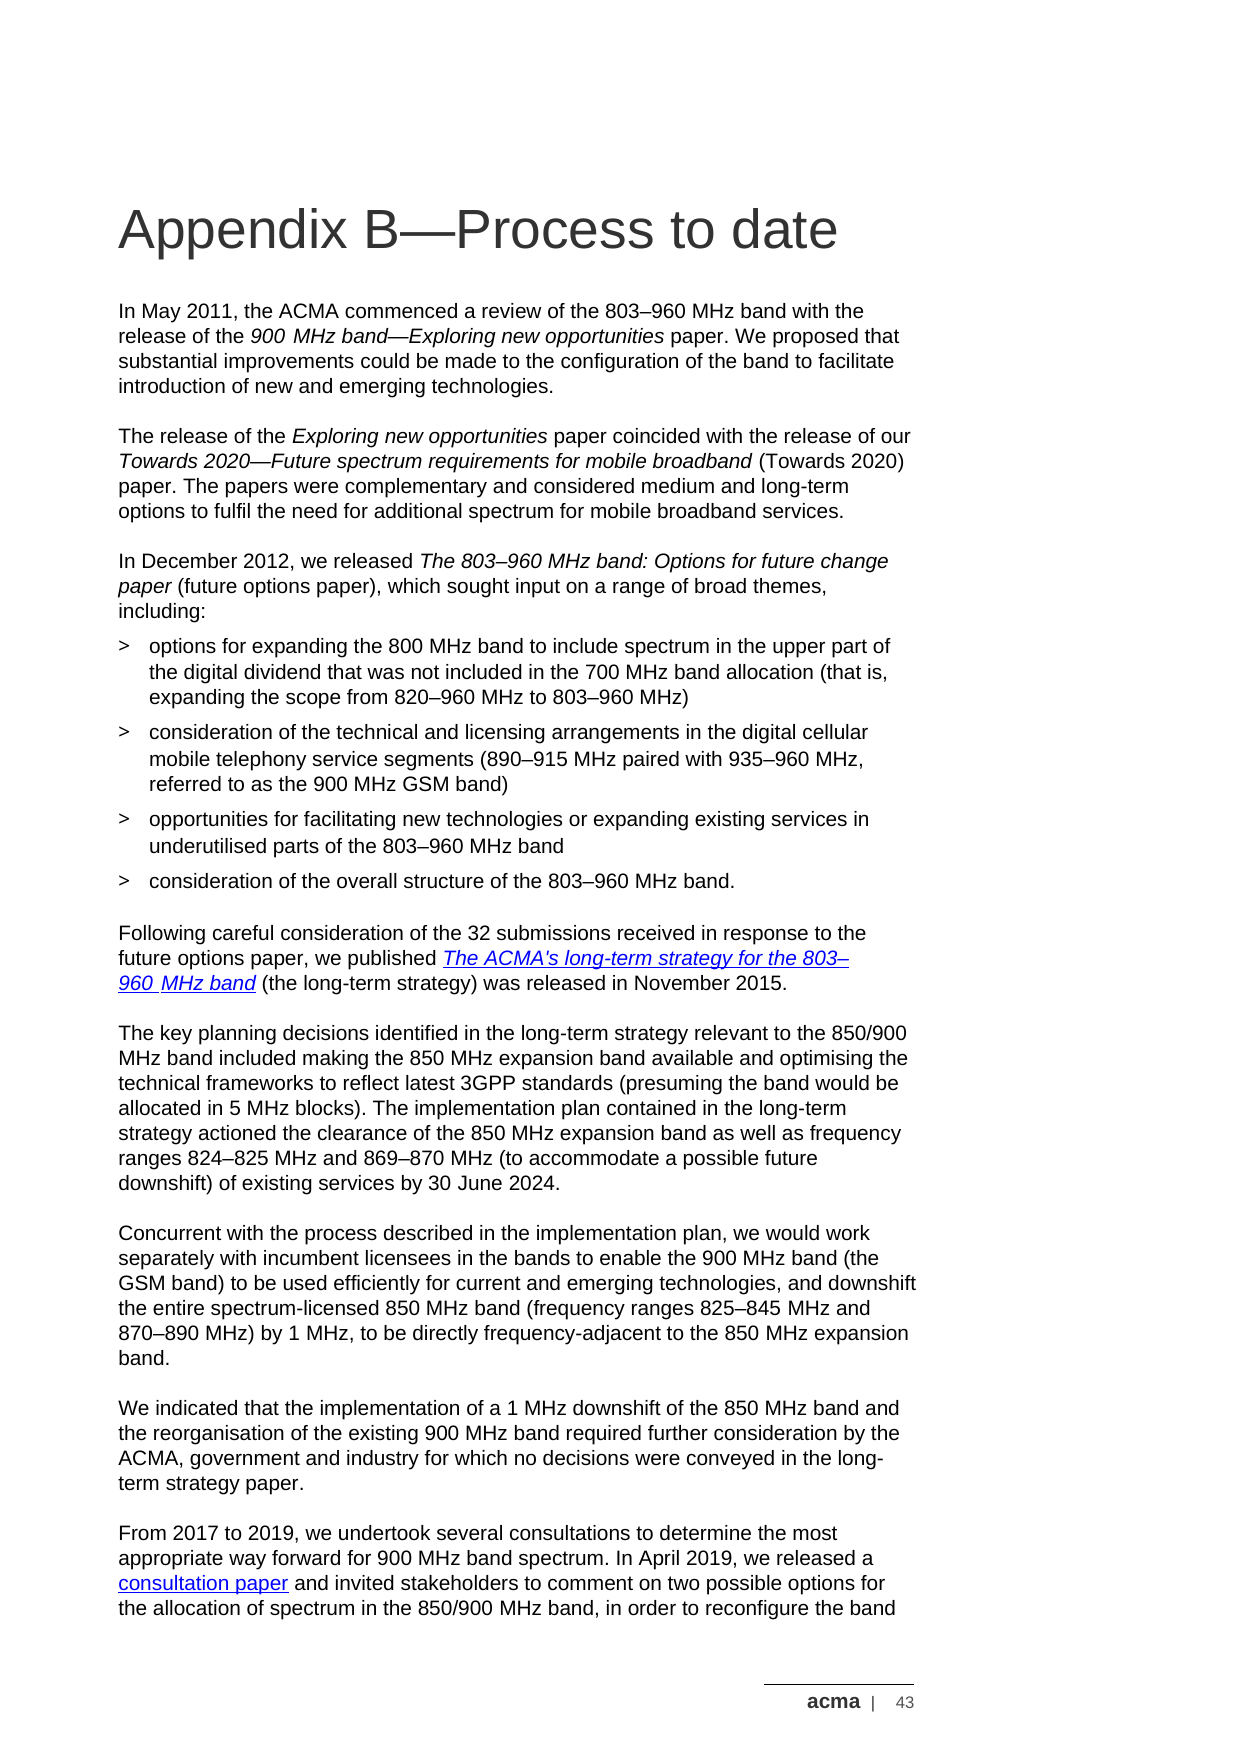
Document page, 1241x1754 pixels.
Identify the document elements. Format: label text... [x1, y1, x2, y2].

text We indicated that the implementation of a 1 MHz downshift of the 850 MHz band and the reorganisation of the existing 900 MHz band required further consideration by the ACMA, government and industry for which no decisions were conveyed in the long-term strategy paper. [118, 1394, 917, 1494]
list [118, 1519, 917, 1619]
text Following careful consideration of the 32 submissions received in response to the future options paper, we published The ACMA's long-term strategy for the 803–960 MHz band (the long-term strategy) was released in November 2015. [118, 919, 917, 994]
text consideration of the technical and licensing arrangements in the digital cellular mobile telephony service segments (890–915 MHz paired with 935–960 MHz, referred to as the 900 MHz GSM band) [118, 717, 917, 796]
text consideration of the overall structure of the 803–960 MHz band. [118, 866, 917, 894]
text The key planning decisions identified in the long-term strategy relevant to the 850/900 MHz band included making the 850 MHz expansion band available and optimising the technical frameworks to reflect latest 3GPP standards (presuming the band would be allocated in 5 MHz blocks). The implementation plan contained in the long-term strategy actioned the clearance of the 850 MHz expansion band as well as frequency ranges 824–825 MHz and 869–870 MHz (to accommodate a possible future downshift) of existing services by 30 June 2024. [118, 1019, 917, 1194]
text options for expanding the 800 MHz band to include spectrum in the upper part of the digital dividend that was not included in the 700 MHz band allocation (that is, expanding the scope from 820–960 MHz to 803–960 MHz) [118, 631, 917, 709]
list In December 2012, we released The 803–960 MHz band: Options for future change paper (future options paper), which sought input on a range of broad themes, including: [118, 547, 917, 622]
subtitle Appendix B—Process to date [118, 203, 917, 260]
text Concurrent with the process described in the implementation plan, we would work separately with incumbent licensees in the bands to enable the 900 MHz band (the GSM band) to be used efficiently for current and emerging technologies, and downshift the entire spectrum-licensed 850 MHz band (frequency ranges 825–845 MHz and 870–890 MHz) by 1 MHz, to be directly frequency-adjacent to the 850 MHz expansion band. [118, 1219, 917, 1369]
text opportunities for facilitating new technologies or expanding existing services in underutilised parts of the 803–960 MHz band [118, 804, 917, 858]
text The release of the Exploring new opportunities paper coincided with the release of our Towards 2020—Future spectrum requirements for mobile broadband (Towards 2020) paper. The papers were complementary and considered medium and long-term options to fulfil the need for additional spectrum for mobile broadband services. [118, 422, 917, 522]
text In May 2011, the ACMA commenced a review of the 803–960 MHz band with the release of the 900 MHz band—Exploring new opportunities paper. We proposed that substantial improvements could be made to the configuration of the band to facilitate introduction of new and emerging technologies. [118, 297, 917, 397]
